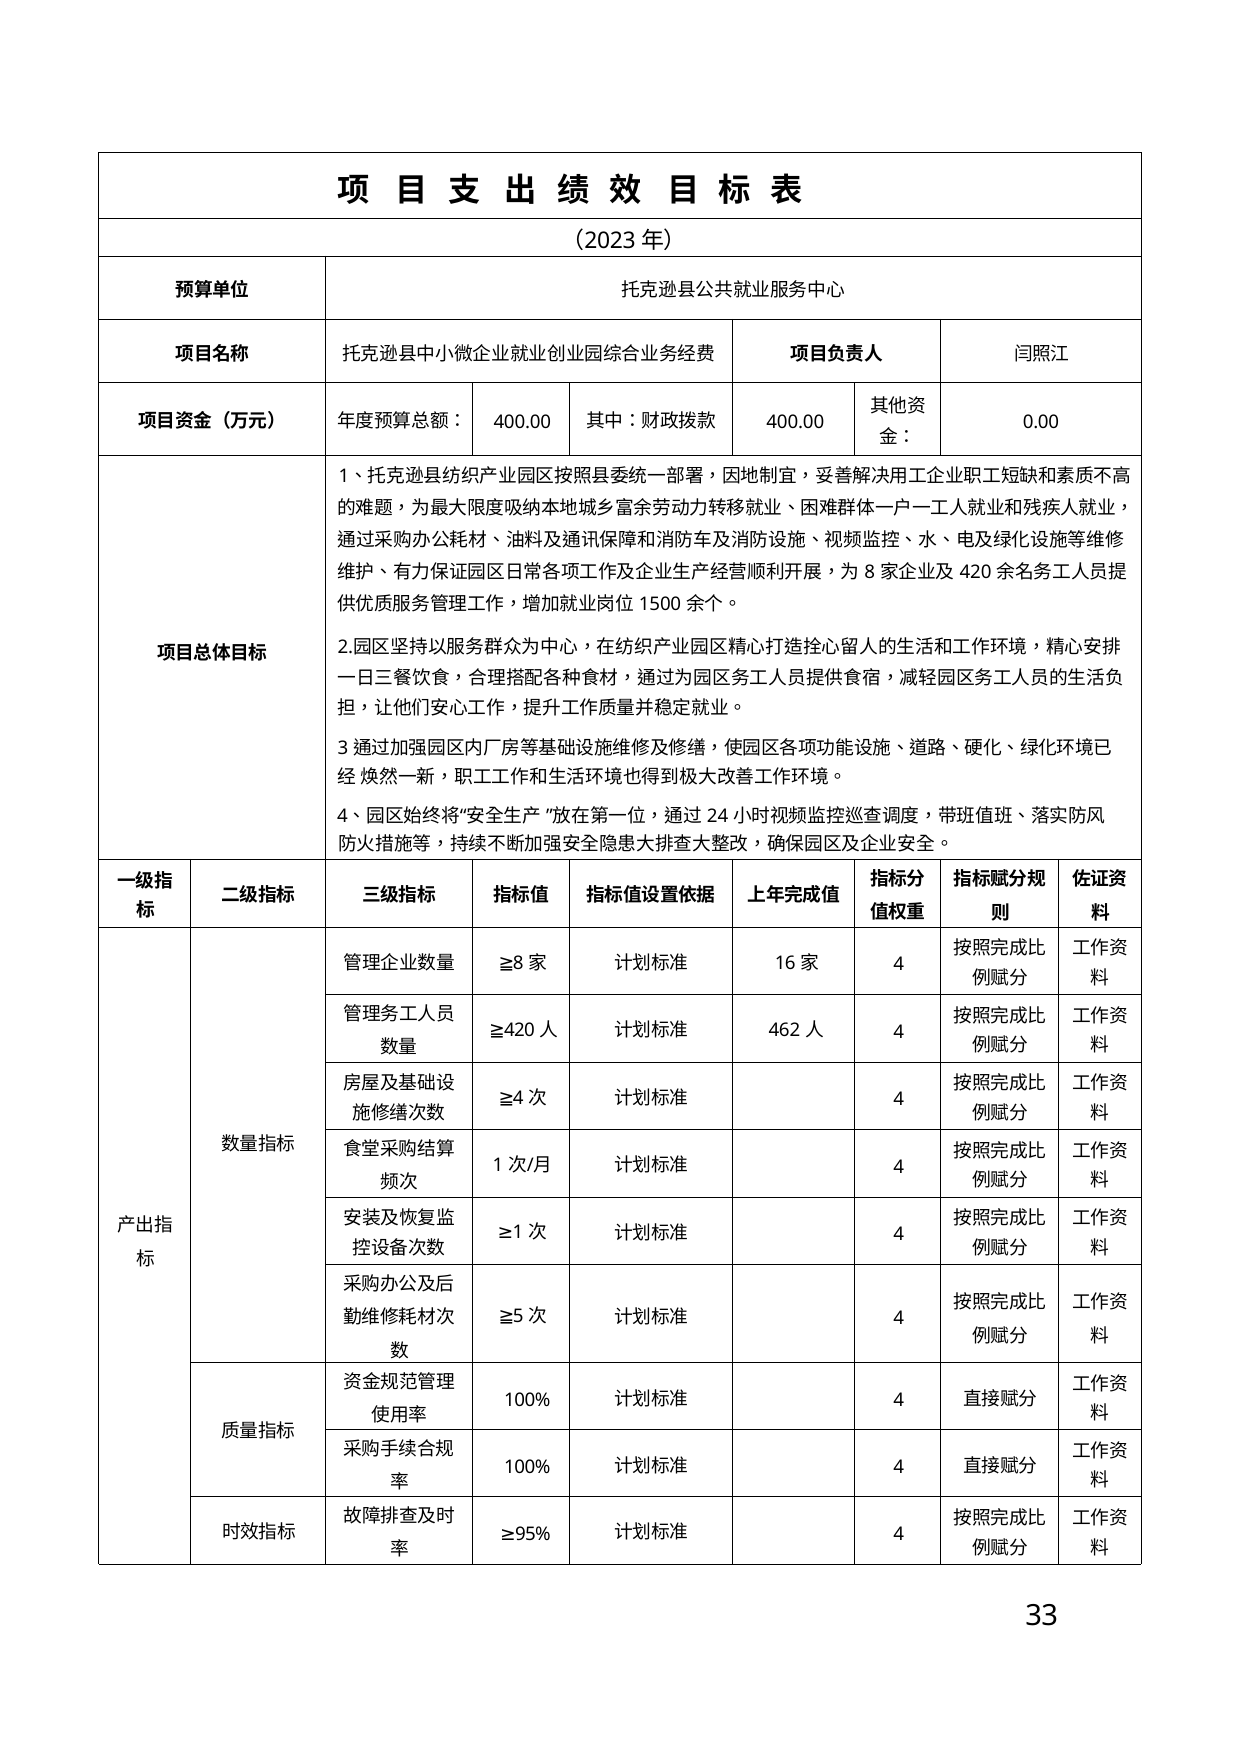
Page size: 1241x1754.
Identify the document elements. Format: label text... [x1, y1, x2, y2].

table_cell 项目负责人 [733, 320, 940, 382]
table_cell 计划标准 [570, 1497, 732, 1564]
table_cell 管理务工人员 数量 [326, 995, 472, 1061]
table_cell 工作资 料 [1059, 1497, 1141, 1564]
table_cell 4 [855, 995, 940, 1061]
table_cell 工作资 料 [1059, 928, 1141, 994]
table_cell 安装及恢复监 控设备次数 [326, 1198, 472, 1264]
table_cell 项目名称 [99, 320, 325, 382]
table_cell 其中：财政拨款 [570, 383, 732, 455]
table_cell [733, 1130, 854, 1196]
table_cell 项目资金（万元） [99, 383, 325, 455]
table_cell 上年完成值 [733, 860, 854, 926]
table_cell 直接赋分 [941, 1363, 1058, 1429]
table_cell 4 [855, 1063, 940, 1129]
table_cell 0.00 [941, 383, 1141, 455]
table_cell [733, 1063, 854, 1129]
table_cell [733, 1198, 854, 1264]
table_cell 质量指标 [191, 1363, 325, 1496]
table_cell 100% [473, 1363, 569, 1429]
table_cell 故障排查及时 率 [326, 1497, 472, 1564]
table_cell 房屋及基础设 施修缮次数 [326, 1063, 472, 1129]
table_cell 产出指 标 [99, 928, 190, 1564]
table_cell 直接赋分 [941, 1430, 1058, 1496]
table_cell 工作资 料 [1059, 1265, 1141, 1362]
table_cell ≧4 次 [473, 1063, 569, 1129]
table_cell 工作资 料 [1059, 1063, 1141, 1129]
table_cell [733, 1497, 854, 1564]
table_cell 计划标准 [570, 1265, 732, 1362]
table_cell 管理企业数量 [326, 928, 472, 994]
table_cell 计划标准 [570, 995, 732, 1061]
table_cell （2023 年） [99, 219, 1141, 256]
table_cell 1 次/月 [473, 1130, 569, 1196]
table_cell 闫照江 [941, 320, 1141, 382]
table_cell 按照完成比 例赋分 [941, 1265, 1058, 1362]
table_cell 托克逊县公共就业服务中心 [326, 257, 1141, 319]
table_cell 项目总体目标 [99, 456, 325, 859]
table_cell 数量指标 [191, 928, 325, 1362]
table_cell 一级指 标 [99, 860, 190, 926]
table_cell 4 [855, 928, 940, 994]
table_cell 计划标准 [570, 1130, 732, 1196]
table_cell 计划标准 [570, 1063, 732, 1129]
table_cell [733, 1363, 854, 1429]
table_cell 年度预算总额： [326, 383, 472, 455]
table_cell 1、托克逊县纺织产业园区按照县委统一部署，因地制宜，妥善解决用工企业职工短缺和素质不高 的难题，为最大限度吸纳本地城乡富余劳动力转移就业、困难群体一户一工人就业和残疾人就业， 通过采购办公耗材、油料及通讯保障和消防车及消防设施、视频监控、水、电及绿化设施等维修 维护、有力保证园区日常各项工作及企业生产经营顺利开展，为 8 家企业及 420 余名务工人员提 供优质服务管理工作，增加就业岗位 1500 余个。 2.园区坚持以服务群众为中心，在纺织产业园区精心打造拴心留人的生活和工作环境，精心安排 一日三餐饮食，合理搭配各种食材，通过为园区务工人员提供食宿，减轻园区务工人员的生活负 担，让他们安心工作，提升工作质量并稳定就业。 3 通过加强园区内厂房等基础设施维修及修缮，使园区各项功能设施、道路、硬化、绿化环境已经 焕然一新，职工工作和生活环境也得到极大改善工作环境。 4、园区始终将“安全生产 ”放在第一位，通过 24 小时视频监控巡查调度，带班值班、落实防风 防火措施等，持续不断加强安全隐患大排查大整改，确保园区及企业安全。 [326, 456, 1141, 859]
table_cell 二级指标 [191, 860, 325, 926]
table_cell 400.00 [473, 383, 569, 455]
table_header 项 目 支 出 绩 效 目 标 表 [99, 153, 1141, 218]
table_cell 计划标准 [570, 928, 732, 994]
table_cell ≥1 次 [473, 1198, 569, 1264]
table_cell 462 人 [733, 995, 854, 1061]
table_cell 资金规范管理 使用率 [326, 1363, 472, 1429]
table_cell [733, 1430, 854, 1496]
table_cell 工作资 料 [1059, 1130, 1141, 1196]
table_cell 400.00 [733, 383, 854, 455]
table_cell 预算单位 [99, 257, 325, 319]
table_cell ≧5 次 [473, 1265, 569, 1362]
table_cell 采购办公及后 勤维修耗材次 数 [326, 1265, 472, 1362]
table_cell 工作资 料 [1059, 1430, 1141, 1496]
table_cell 计划标准 [570, 1363, 732, 1429]
table_cell 按照完成比 例赋分 [941, 1063, 1058, 1129]
table_cell 4 [855, 1363, 940, 1429]
table_cell 计划标准 [570, 1430, 732, 1496]
table_cell 指标分 值权重 [855, 860, 940, 926]
table_cell 食堂采购结算 频次 [326, 1130, 472, 1196]
table_cell 100% [473, 1430, 569, 1496]
table_cell 按照完成比 例赋分 [941, 1130, 1058, 1196]
table_cell 4 [855, 1265, 940, 1362]
table_cell 工作资 料 [1059, 1363, 1141, 1429]
table_cell 16 家 [733, 928, 854, 994]
table_cell 时效指标 [191, 1497, 325, 1564]
table_cell 三级指标 [326, 860, 472, 926]
table_cell ≧8 家 [473, 928, 569, 994]
table_cell 佐证资 料 [1059, 860, 1141, 926]
table_cell 4 [855, 1198, 940, 1264]
table_cell 4 [855, 1497, 940, 1564]
table_cell 4 [855, 1430, 940, 1496]
table_cell 按照完成比 例赋分 [941, 995, 1058, 1061]
table_cell 工作资 料 [1059, 995, 1141, 1061]
table_cell 其他资 金： [855, 383, 940, 455]
table_cell 托克逊县中小微企业就业创业园综合业务经费 [326, 320, 732, 382]
table_cell 计划标准 [570, 1198, 732, 1264]
table_cell 采购手续合规 率 [326, 1430, 472, 1496]
table_cell [733, 1265, 854, 1362]
table_cell 指标赋分规 则 [941, 860, 1058, 926]
table_cell 按照完成比 例赋分 [941, 928, 1058, 994]
table_cell 指标值 [473, 860, 569, 926]
table_cell 按照完成比 例赋分 [941, 1198, 1058, 1264]
table_cell 按照完成比 例赋分 [941, 1497, 1058, 1564]
table_cell 工作资 料 [1059, 1198, 1141, 1264]
table_cell 4 [855, 1130, 940, 1196]
table_cell ≧420 人 [473, 995, 569, 1061]
table_cell 指标值设置依据 [570, 860, 732, 926]
table_cell ≥95% [473, 1497, 569, 1564]
